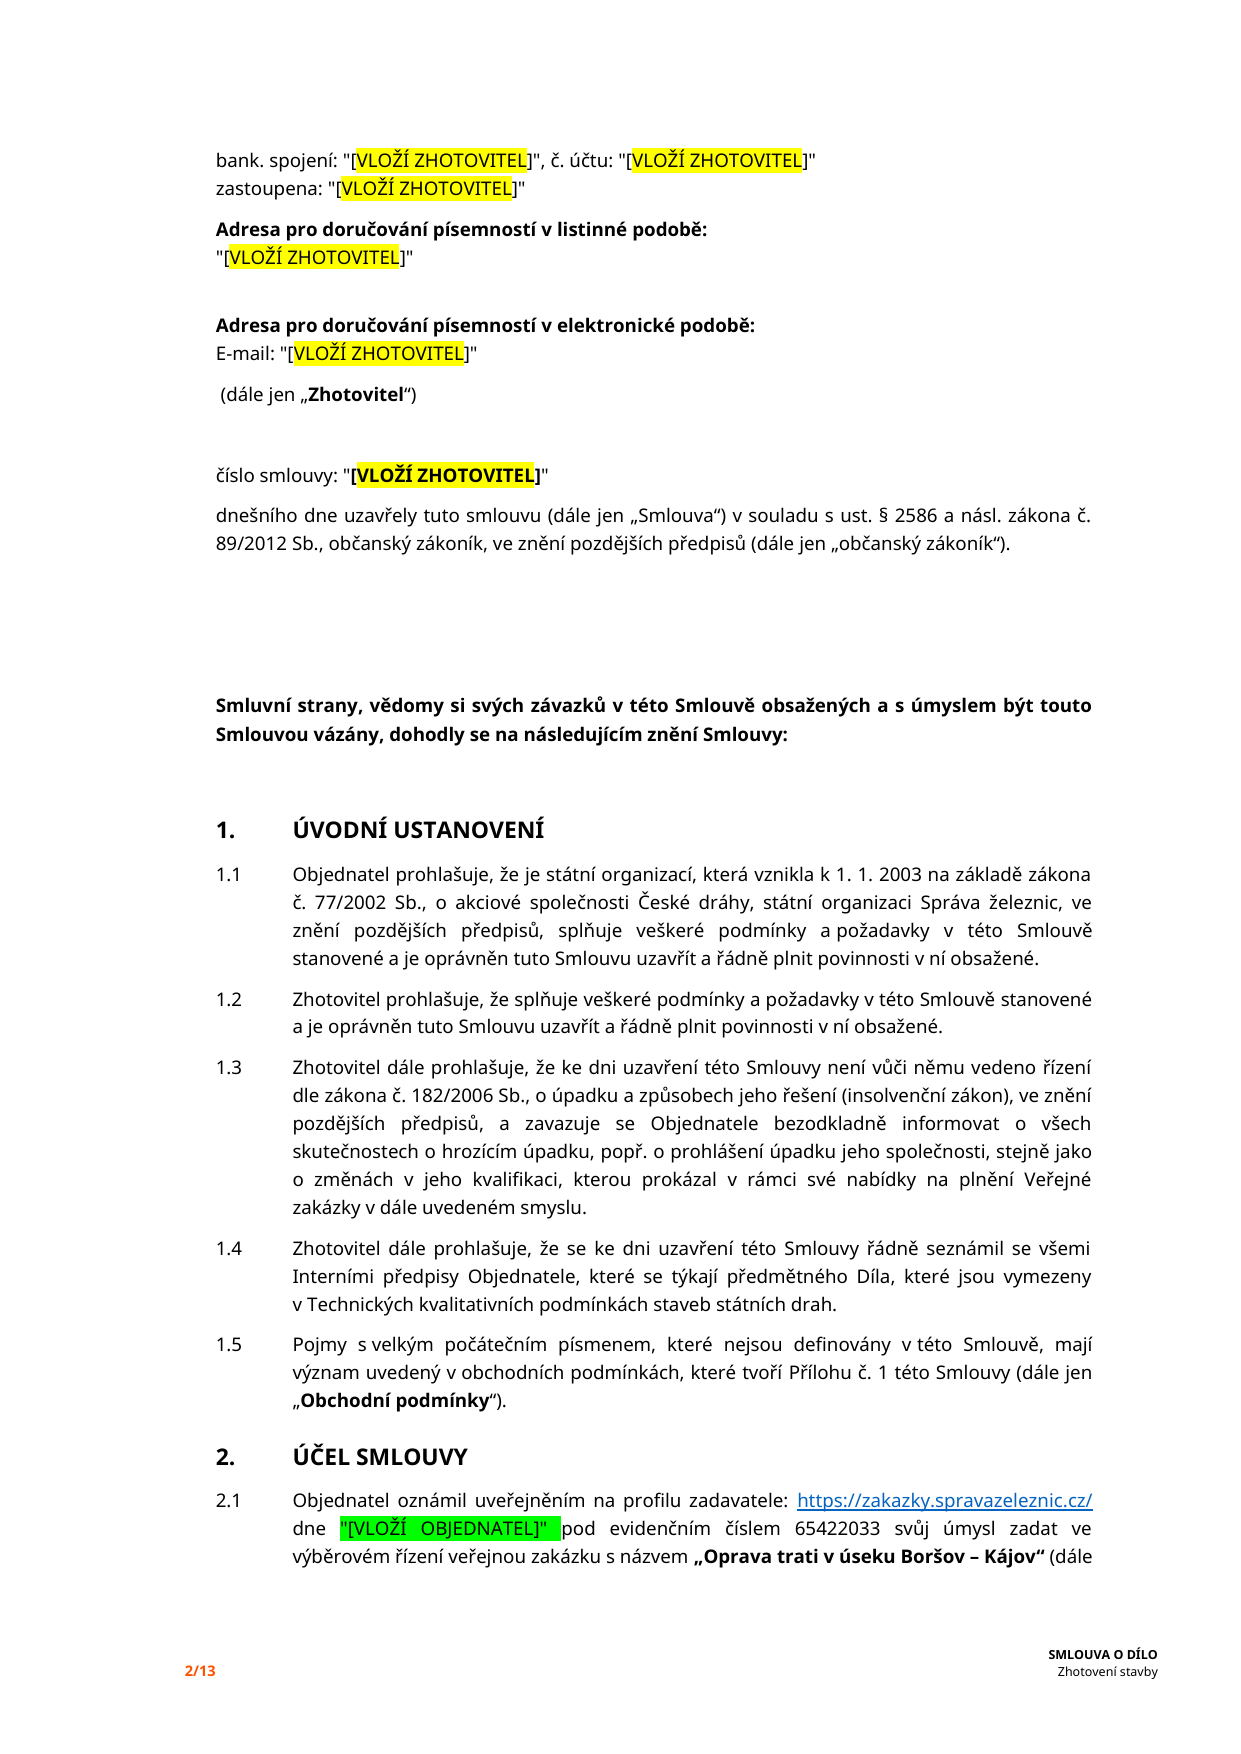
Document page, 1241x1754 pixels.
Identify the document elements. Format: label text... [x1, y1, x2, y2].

text E-mail: "[VLOŽÍ ZHOTOVITEL]" [464, 341, 1093, 366]
text Adresa pro doručování písemností v listinné podobě: [216, 216, 1093, 242]
text Smluvní strany, vědomy si svých závazků v této Smlouvě obsažených a s úmyslem být touto Smlouvou vázány, dohodly se na následujícím znění Smlouvy: [216, 693, 1093, 746]
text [216, 1487, 1093, 1569]
text Zhotovitel dále prohlašuje, že se ke dni uzavření této Smlouvy řádně seznámil se všemi Interními předpisy Objednatele, které se týkají předmětného Díla, které jsou vymezeny v Technických kvalitativních podmínkách staveb státních drah. [216, 1235, 1093, 1317]
text Pojmy s velkým počátečním písmenem, které nejsou definovány v této Smlouvě, mají význam uvedený v obchodních podmínkách, které tvoří Přílohu č. 1 této Smlouvy (dále jen „Obchodní podmínky“). [216, 1332, 1093, 1413]
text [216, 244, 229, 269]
text E-mail: "[VLOŽÍ ZHOTOVITEL]" [216, 341, 294, 366]
text bank. spojení: "[VLOŽÍ ZHOTOVITEL]", č. účtu: "[VLOŽÍ ZHOTOVITEL]" [216, 147, 1093, 173]
text zastoupena: "[VLOŽÍ ZHOTOVITEL]" [216, 176, 341, 201]
text "[VLOŽÍ ZHOTOVITEL]" [399, 244, 1093, 269]
text Zhotovitel prohlašuje, že splňuje veškeré podmínky a požadavky v této Smlouvě stanovené a je oprávněn tuto Smlouvu uzavřít a řádně plnit povinnosti v ní obsažené. [216, 986, 1093, 1039]
text (dále jen „Zhotovitel“) [216, 381, 1093, 407]
text číslo smlouvy: "[VLOŽÍ ZHOTOVITEL]" [216, 462, 357, 488]
text ÚVODNÍ USTANOVENÍ [216, 814, 1093, 846]
text ÚČEL SMLOUVY [216, 1441, 1093, 1472]
text Objednatel prohlašuje, že je státní organizací, která vznikla k 1. 1. 2003 na základě zákona č. 77/2002 Sb., o akciové společnosti České dráhy, státní organizaci Správa železnic, ve znění pozdějších předpisů, splňuje veškeré podmínky a požadavky v této Smlouvě stanovené a je oprávněn tuto Smlouvu uzavřít a řádně plnit povinnosti v ní obsažené. [216, 861, 1093, 971]
text číslo smlouvy: "[VLOŽÍ ZHOTOVITEL]" [534, 462, 1093, 488]
text zastoupena: "[VLOŽÍ ZHOTOVITEL]" [512, 176, 1093, 201]
text Adresa pro doručování písemností v elektronické podobě: [216, 313, 1093, 338]
text Zhotovitel dále prohlašuje, že ke dni uzavření této Smlouvy není vůči němu vedeno řízení dle zákona č. 182/2006 Sb., o úpadku a způsobech jeho řešení (insolvenční zákon), ve znění pozdějších předpisů, a zavazuje se Objednatele bezodkladně informovat o všech skutečnostech o hrozícím úpadku, popř. o prohlášení úpadku jeho společnosti, stejně jako o změnách v jeho kvalifikaci, kterou prokázal v rámci své nabídky na plnění Veřejné zakázky v dále uvedeném smyslu. [216, 1054, 1093, 1220]
text dnešního dne uzavřely tuto smlouvu (dále jen „Smlouva“) v souladu s ust. § 2586 a násl. zákona č. 89/2012 Sb., občanský zákoník, ve znění pozdějších předpisů (dále jen „občanský zákoník“). [216, 503, 1093, 556]
